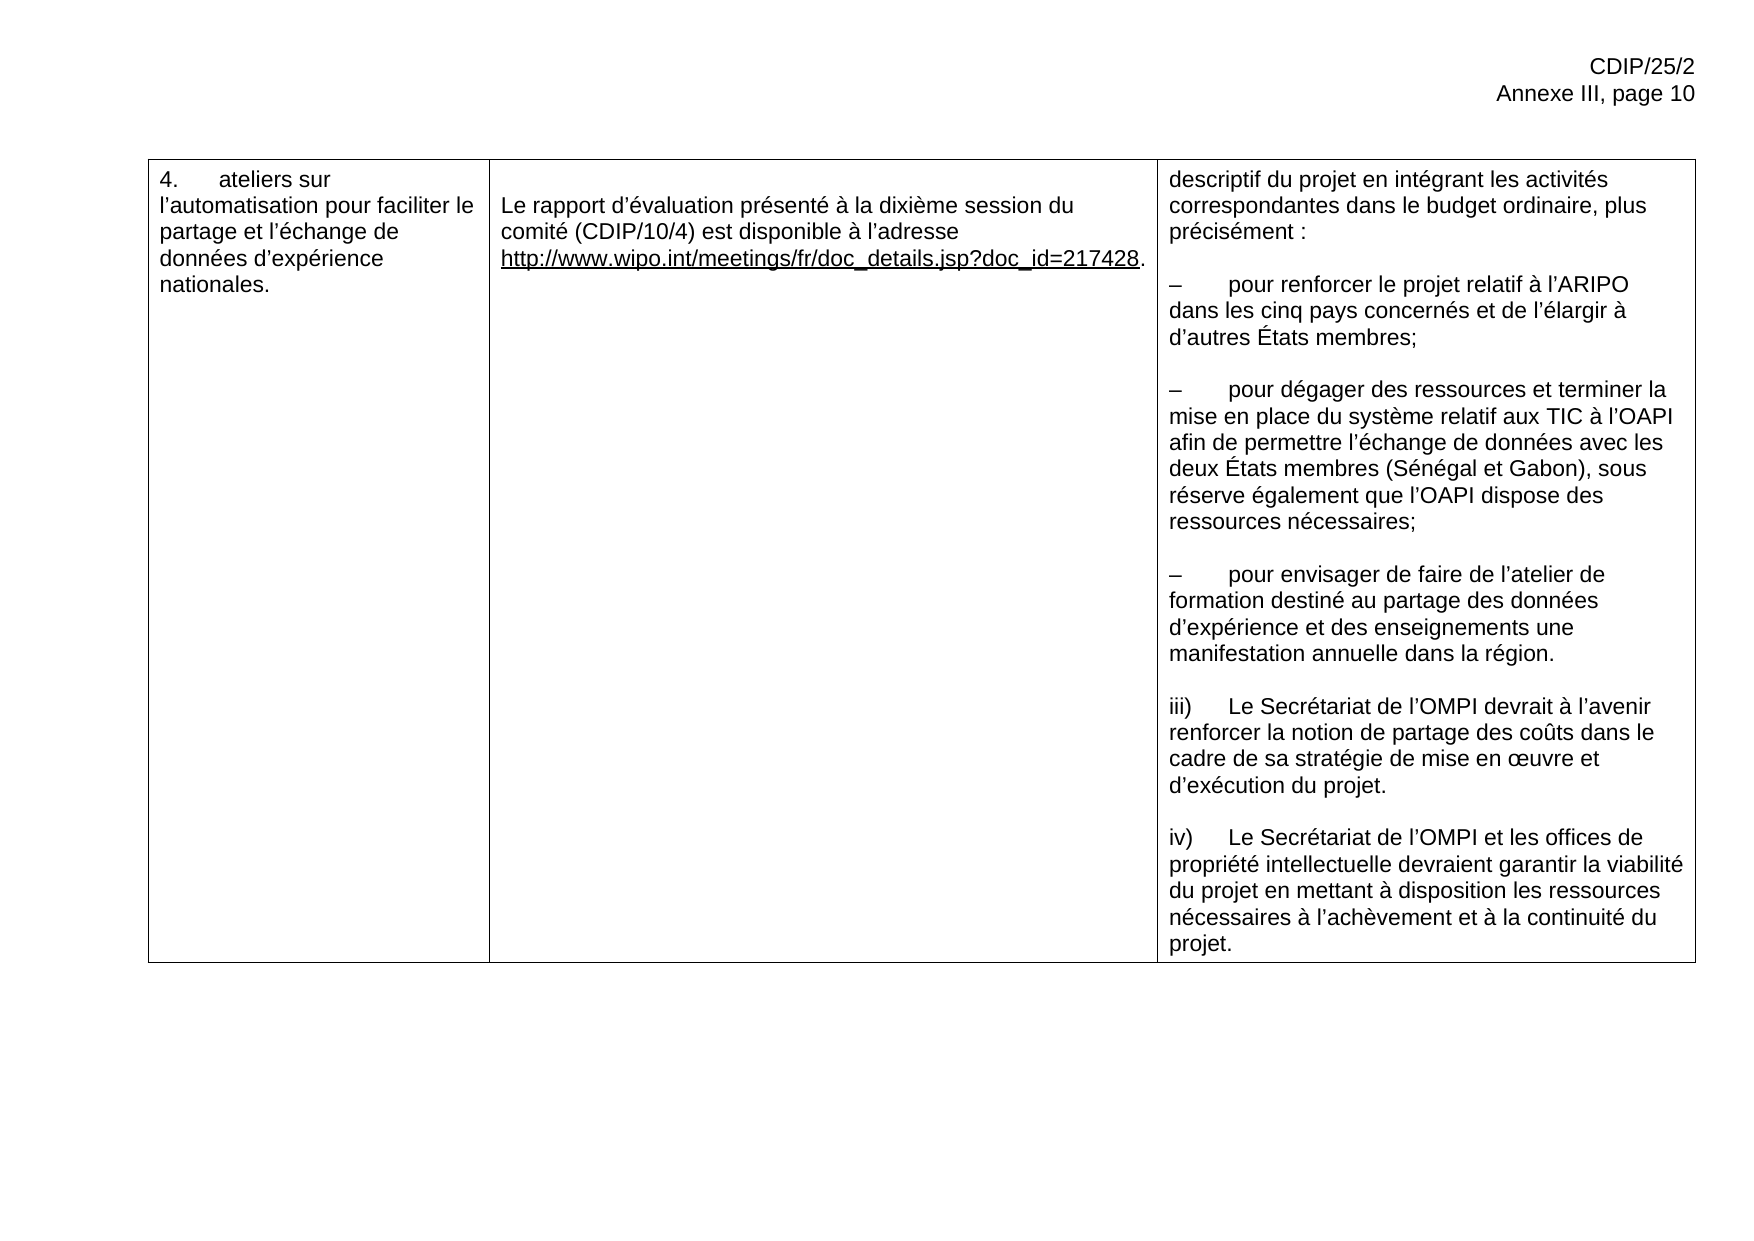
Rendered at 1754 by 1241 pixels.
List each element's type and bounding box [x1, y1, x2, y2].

table_cell [149, 160, 489, 962]
table_cell [1158, 160, 1695, 962]
table_cell [490, 160, 1157, 962]
